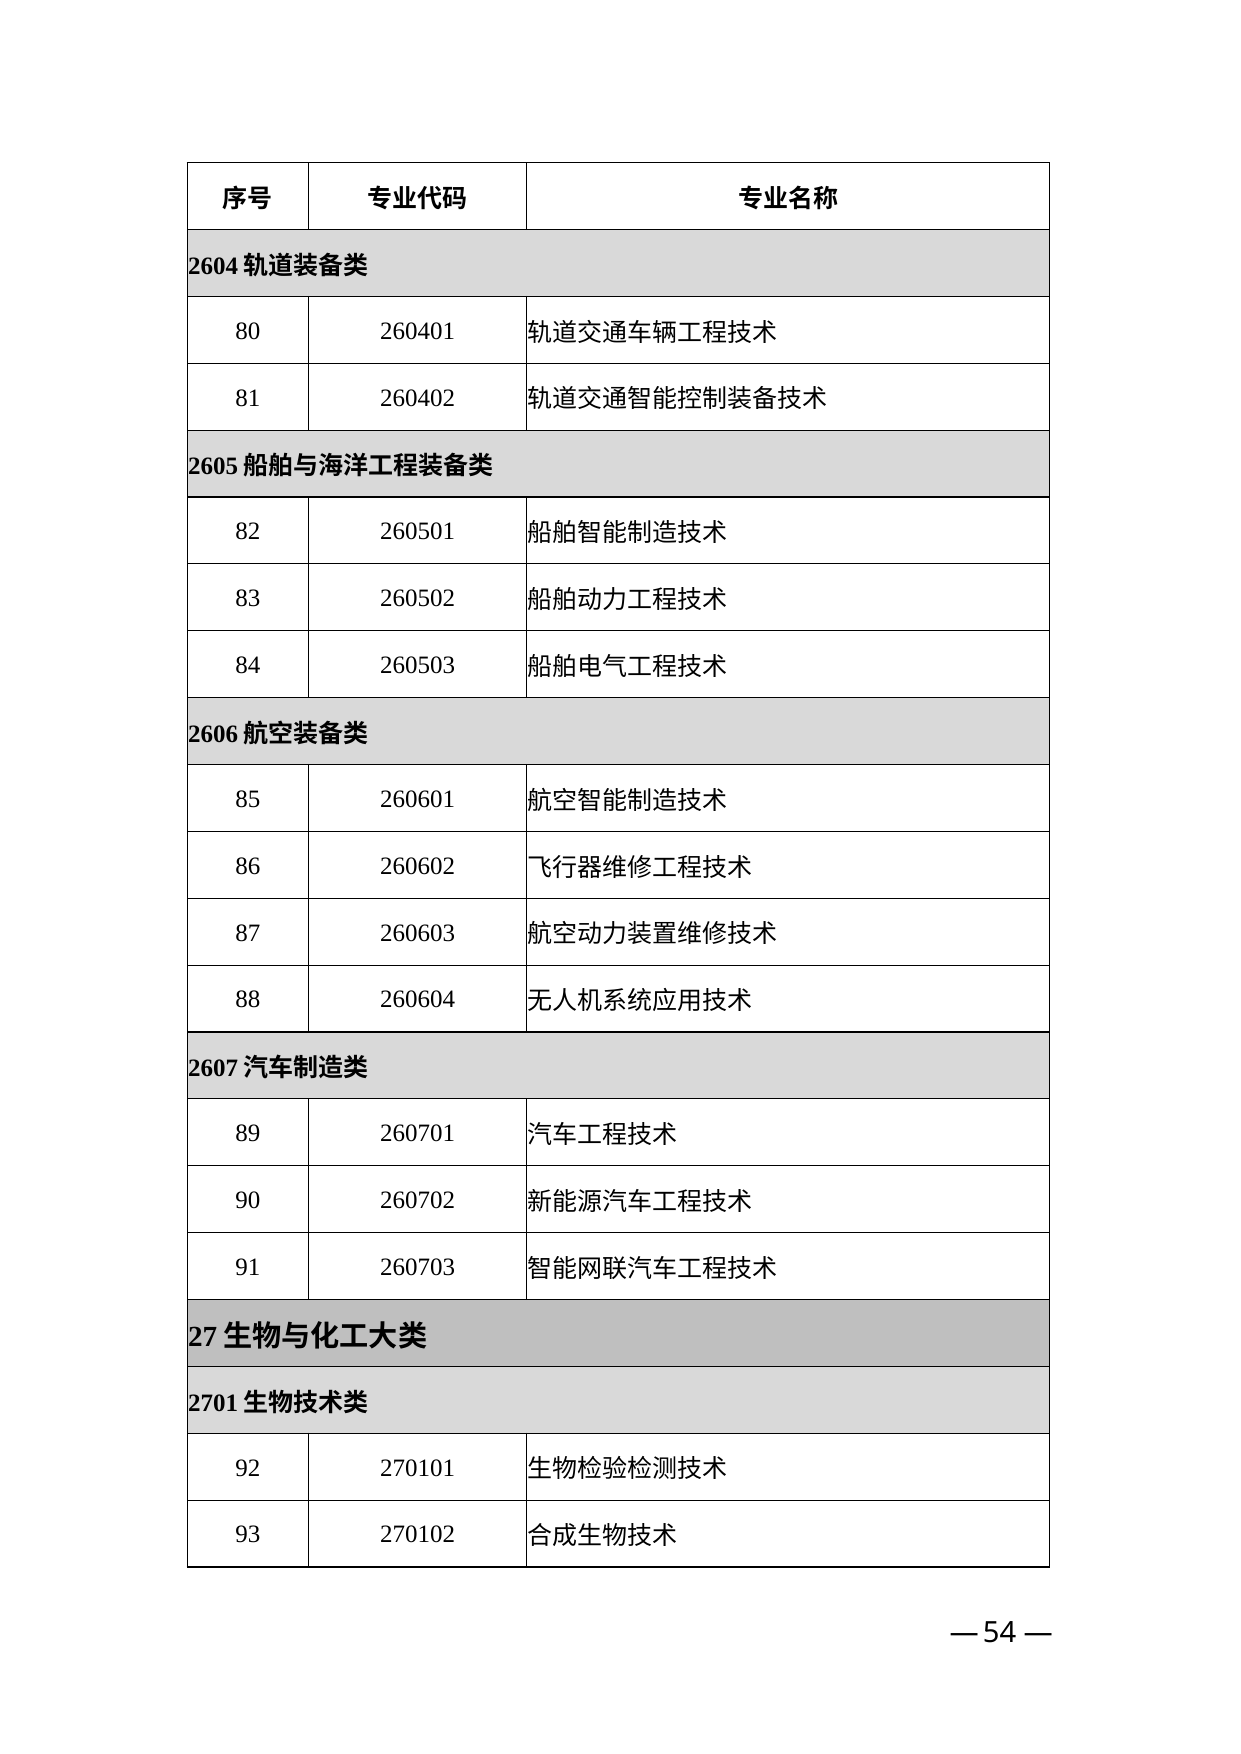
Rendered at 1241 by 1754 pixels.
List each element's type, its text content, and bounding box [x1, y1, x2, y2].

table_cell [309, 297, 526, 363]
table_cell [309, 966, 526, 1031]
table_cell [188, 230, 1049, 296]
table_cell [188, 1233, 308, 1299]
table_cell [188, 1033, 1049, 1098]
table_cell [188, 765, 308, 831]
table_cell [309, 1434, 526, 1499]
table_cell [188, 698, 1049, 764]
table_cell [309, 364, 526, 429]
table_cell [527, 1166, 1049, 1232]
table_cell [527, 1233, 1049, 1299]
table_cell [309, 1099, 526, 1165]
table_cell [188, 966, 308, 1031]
table_header 专业名称 [527, 163, 1049, 229]
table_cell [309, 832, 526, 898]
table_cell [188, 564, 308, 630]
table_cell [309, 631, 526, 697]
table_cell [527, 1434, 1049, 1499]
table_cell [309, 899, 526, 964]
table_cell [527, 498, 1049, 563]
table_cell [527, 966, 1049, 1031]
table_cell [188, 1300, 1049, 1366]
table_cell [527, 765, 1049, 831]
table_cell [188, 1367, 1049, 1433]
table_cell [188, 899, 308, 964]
table_header 专业代码 [309, 163, 526, 229]
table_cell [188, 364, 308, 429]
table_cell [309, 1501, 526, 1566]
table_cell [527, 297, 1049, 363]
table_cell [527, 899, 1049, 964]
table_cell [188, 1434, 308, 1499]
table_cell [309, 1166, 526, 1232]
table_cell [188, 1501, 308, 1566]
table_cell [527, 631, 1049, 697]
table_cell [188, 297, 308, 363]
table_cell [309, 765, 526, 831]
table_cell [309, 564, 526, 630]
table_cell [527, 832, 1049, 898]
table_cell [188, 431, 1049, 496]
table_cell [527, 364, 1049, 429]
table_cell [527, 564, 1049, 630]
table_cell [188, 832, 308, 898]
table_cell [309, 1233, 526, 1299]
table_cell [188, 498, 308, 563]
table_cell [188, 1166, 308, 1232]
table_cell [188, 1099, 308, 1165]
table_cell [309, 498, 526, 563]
table_header 序号 [188, 163, 308, 229]
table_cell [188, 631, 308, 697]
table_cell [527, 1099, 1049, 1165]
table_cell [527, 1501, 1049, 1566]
